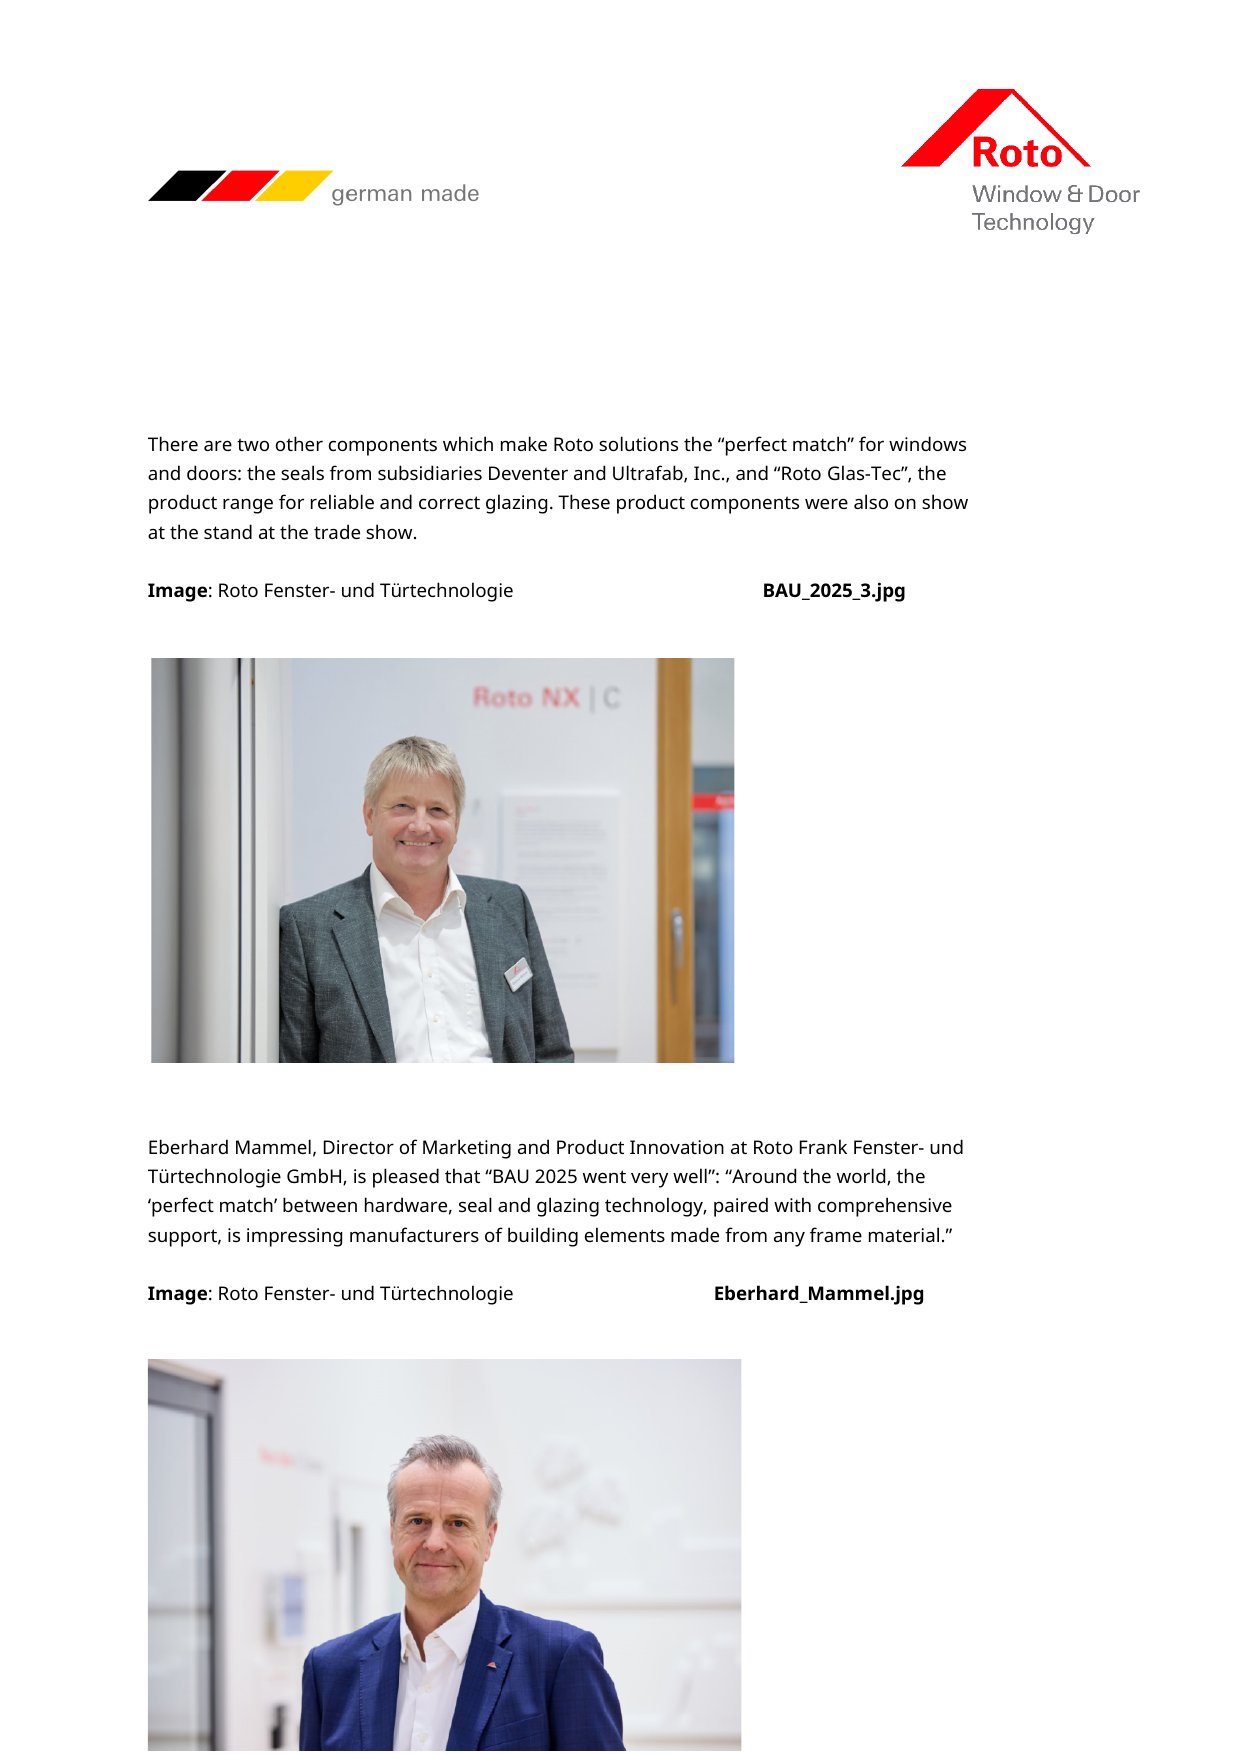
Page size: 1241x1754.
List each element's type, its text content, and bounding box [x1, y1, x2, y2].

text Image: Roto Fenster- und Türtechnologie Eberhard_Mammel.jpg [148, 1281, 974, 1306]
picture [147, 170, 481, 208]
text There are two other components which make Roto solutions the “perfect match” for windows and doors: the seals from subsidiaries Deventer and Ultrafab, Inc., and “Roto Glas-Tec”, the product range for reliable and correct glazing. These product components were also on show at the stand at the trade show. [148, 431, 974, 544]
text Eberhard Mammel, Director of Marketing and Product Innovation at Roto Frank Fenster- und Türtechnologie GmbH, is pleased that “BAU 2025 went very well”: “Around the world, the ‘perfect match’ between hardware, seal and glazing technology, paired with comprehensive support, is impressing manufacturers of building elements made from any frame material.” [148, 1134, 974, 1247]
picture [901, 89, 1197, 238]
picture [147, 1359, 742, 1751]
text Image: Roto Fenster- und Türtechnologie BAU_2025_3.jpg [148, 577, 974, 603]
picture [150, 658, 734, 1061]
